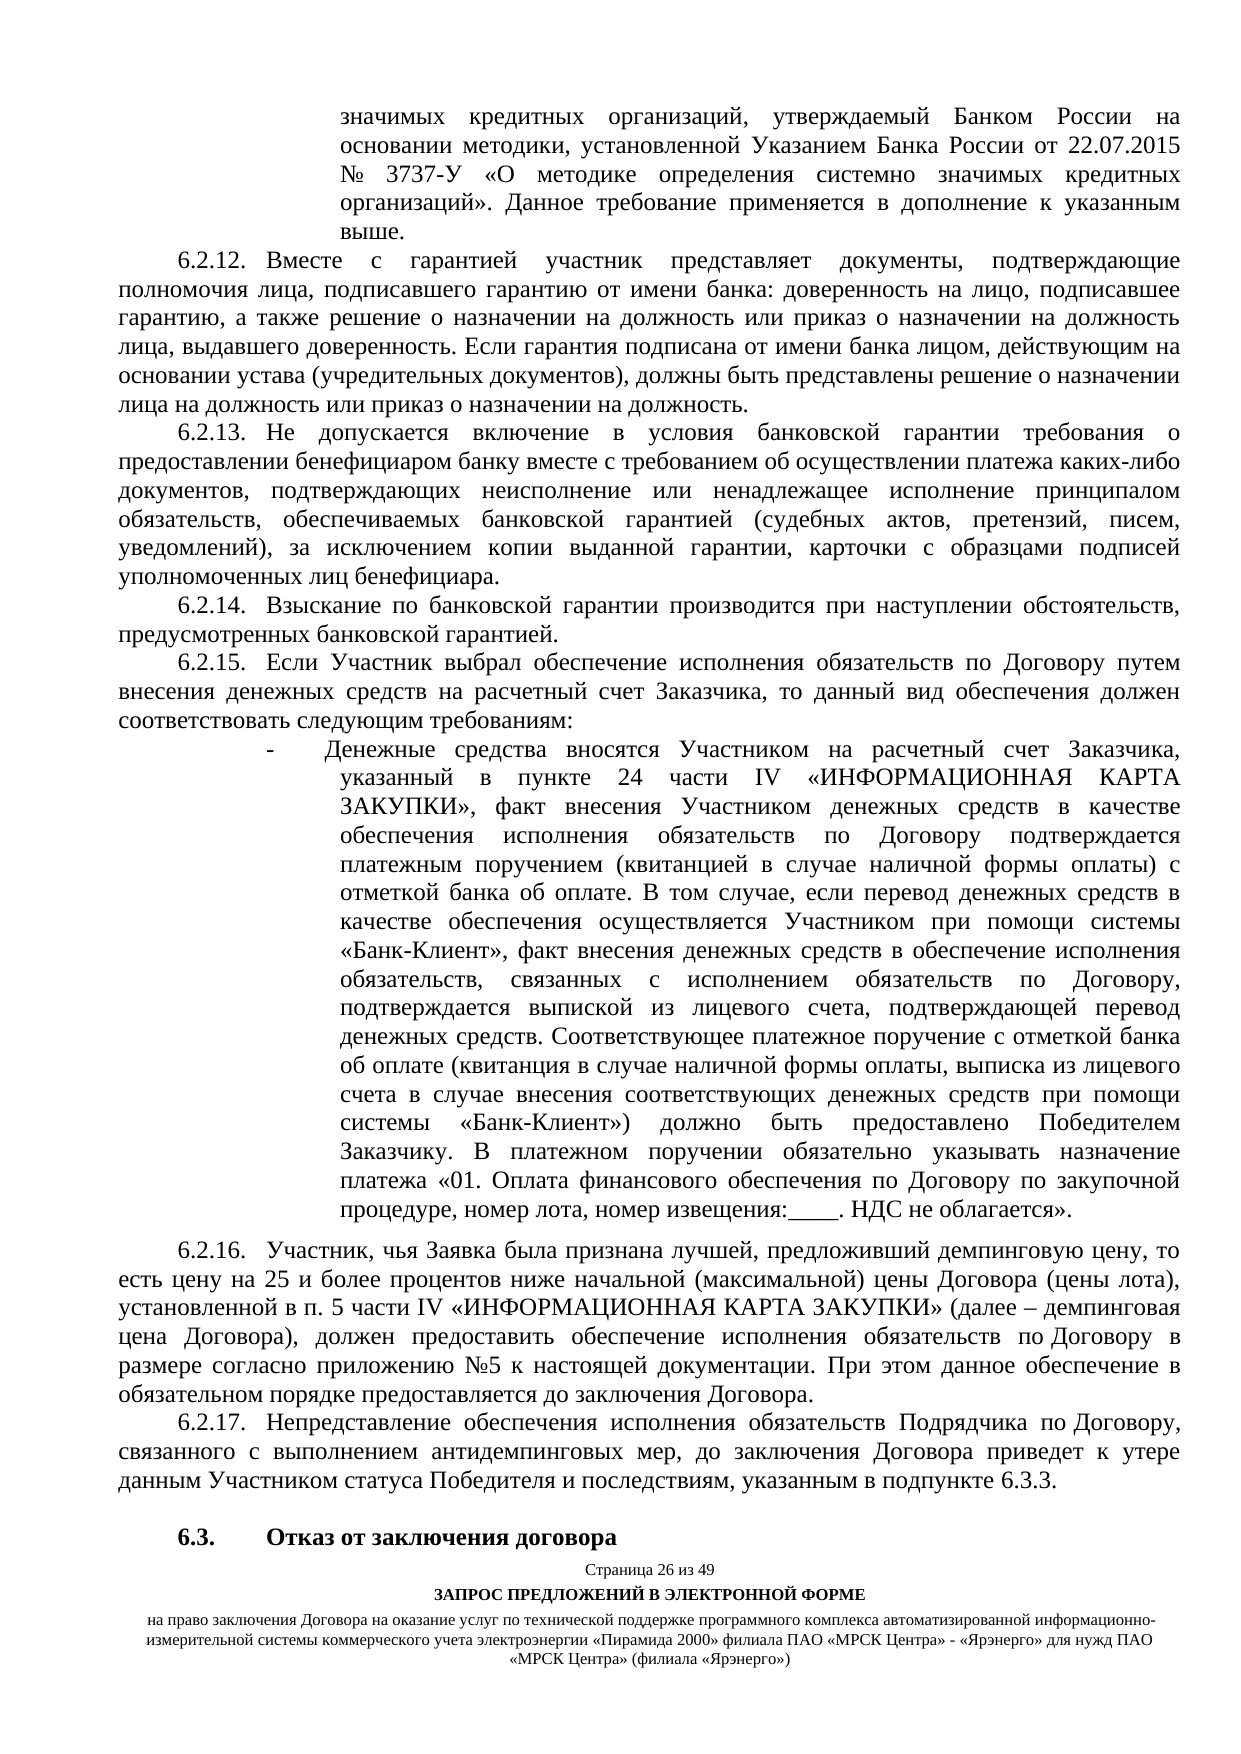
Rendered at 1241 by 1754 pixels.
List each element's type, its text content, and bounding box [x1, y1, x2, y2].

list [251, 101, 1181, 245]
subtitle Участник, чья Заявка была признана лучшей, предложивший демпинговую цену, то есть цену на 25 и более процентов ниже начальной (максимальной) цены Договора (цены лота), установленной в п. 5 части IV «ИНФОРМАЦИОННАЯ КАРТА ЗАКУПКИ» (далее – демпинговая цена Договора), должен предоставить обеспечение исполнения обязательств по Договору в размере согласно приложению №5 к настоящей документации. При этом данное обеспечение в обязательном порядке предоставляется до заключения Договора. [118, 1235, 1181, 1407]
subtitle Непредставление обеспечения исполнения обязательств Подрядчика по Договору, связанного с выполнением антидемпинговых мер, до заключения Договора приведет к утере данным Участником статуса Победителя и последствиям, указанным в подпункте 6.3.3. [118, 1407, 1181, 1494]
subtitle Отказ от заключения договора [118, 1522, 1181, 1551]
subtitle Не допускается включение в условия банковской гарантии требования о предоставлении бенефициаром банку вместе с требованием об осуществлении платежа каких-либо документов, подтверждающих неисполнение или ненадлежащее исполнение принципалом обязательств, обеспечиваемых банковской гарантией (судебных актов, претензий, писем, уведомлений), за исключением копии выданной гарантии, карточки с образцами подписей уполномоченных лиц бенефициара. [118, 417, 1181, 590]
subtitle Взыскание по банковской гарантии производится при наступлении обстоятельств, предусмотренных банковской гарантией. [118, 590, 1181, 647]
subtitle Вместе с гарантией участник представляет документы, подтверждающие полномочия лица, подписавшего гарантию от имени банка: доверенность на лицо, подписавшее гарантию, а также решение о назначении на должность или приказ о назначении на должность лица, выдавшего доверенность. Если гарантия подписана от имени банка лицом, действующим на основании устава (учредительных документов), должны быть представлены решение о назначении лица на должность или приказ о назначении на должность. [118, 245, 1181, 417]
subtitle Если Участник выбрал обеспечение исполнения обязательств по Договору путем внесения денежных средств на расчетный счет Заказчика, то данный вид обеспечения должен соответствовать следующим требованиям: [118, 647, 1181, 734]
list Денежные средства вносятся Участником на расчетный счет Заказчика, указанный в пункте 24 части IV «ИНФОРМАЦИОННАЯ КАРТА ЗАКУПКИ», факт внесения Участником денежных средств в качестве обеспечения исполнения обязательств по Договору подтверждается платежным поручением (квитанцией в случае наличной формы оплаты) с отметкой банка об оплате. В том случае, если перевод денежных средств в качестве обеспечения осуществляется Участником при помощи системы «Банк-Клиент», факт внесения денежных средств в обеспечение исполнения обязательств, связанных с исполнением обязательств по Договору, подтверждается выпиской из лицевого счета, подтверждающей перевод денежных средств. Соответствующее платежное поручение с отметкой банка об оплате (квитанция в случае наличной формы оплаты, выписка из лицевого счета в случае внесения соответствующих денежных средств при помощи системы «Банк-Клиент») должно быть предоставлено Победителем Заказчику. В платежном поручении обязательно указывать назначение платежа «01. Оплата финансового обеспечения по Договору по закупочной процедуре, номер лота, номер извещения:____. НДС не облагается». [266, 734, 1181, 1222]
